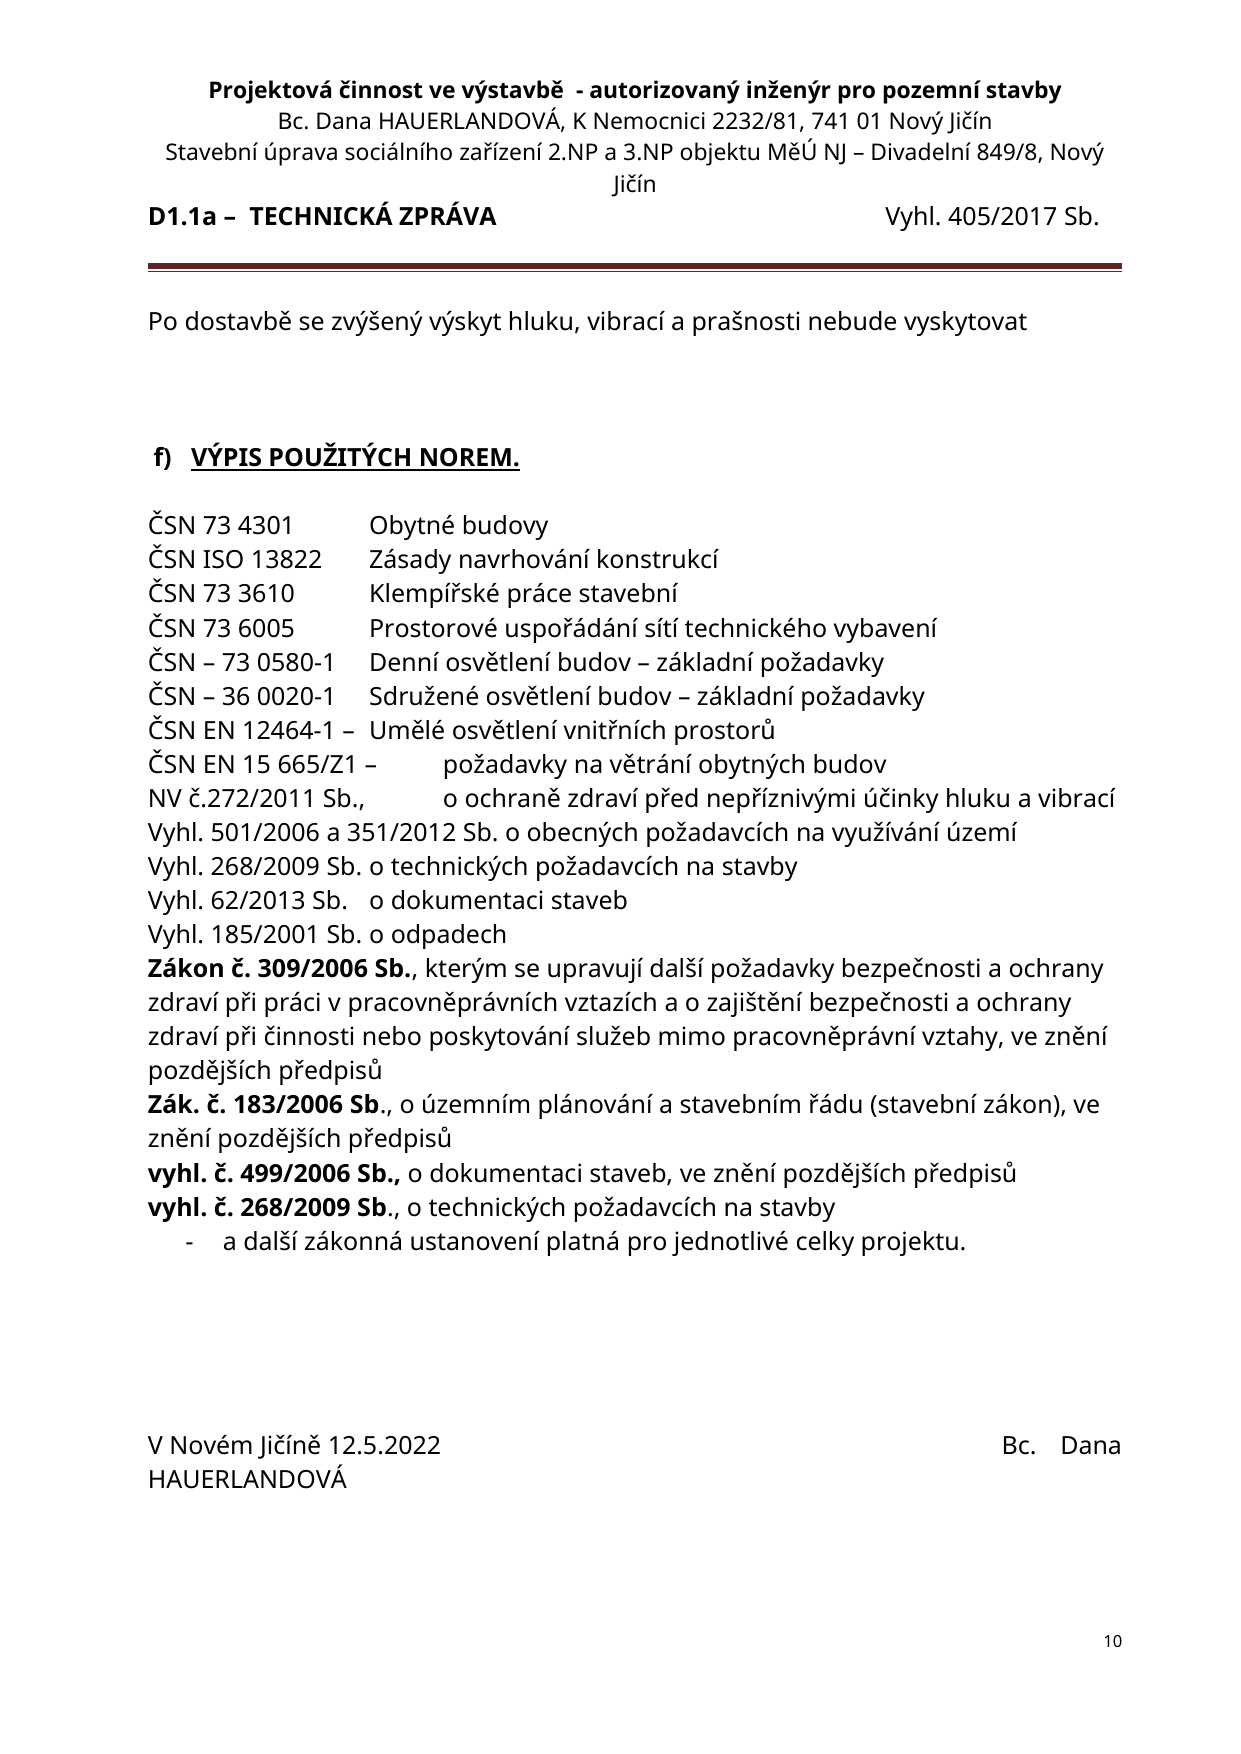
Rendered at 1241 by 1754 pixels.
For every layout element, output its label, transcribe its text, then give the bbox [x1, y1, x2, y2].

text Vyhl. 501/2006 a 351/2012 Sb. o obecných požadavcích na využívání území [148, 814, 1122, 849]
text Vyhl. 62/2013 Sb. o dokumentaci staveb [148, 883, 1122, 917]
text ČSN EN 12464-1 – Umělé osvětlení vnitřních prostorů [148, 712, 1122, 746]
text NV č.272/2011 Sb., o ochraně zdraví před nepříznivými účinky hluku a vibrací [148, 781, 1122, 814]
text Zákon č. 309/2006 Sb., kterým se upravují další požadavky bezpečnosti a ochrany zdraví při práci v pracovněprávních vztazích a o zajištění bezpečnosti a ochrany zdraví při činnosti nebo poskytování služeb mimo pracovněprávní vztahy, ve znění pozdějších předpisů [148, 951, 1122, 1087]
text ČSN – 36 0020-1 Sdružené osvětlení budov – základní požadavky [148, 678, 1122, 712]
text ČSN 73 4301 Obytné budovy [148, 508, 1122, 542]
list a další zákonná ustanovení platná pro jednotlivé celky projektu. [185, 1223, 1122, 1257]
text ČSN EN 15 665/Z1 – požadavky na větrání obytných budov [148, 746, 1122, 781]
text V Novém Jičíně 12.5.2022 Bc. Dana HAUERLANDOVÁ [148, 1428, 1122, 1496]
text Vyhl. 268/2009 Sb. o technických požadavcích na stavby [148, 849, 1122, 883]
text ČSN 73 6005 Prostorové uspořádání sítí technického vybavení [148, 610, 1122, 644]
text Vyhl. 185/2001 Sb. o odpadech [148, 917, 1122, 951]
text Po dostavbě se zvýšený výskyt hluku, vibrací a prašnosti nebude vyskytovat [148, 304, 1122, 338]
text vyhl. č. 499/2006 Sb., o dokumentaci staveb, ve znění pozdějších předpisů [148, 1155, 1122, 1189]
text ČSN ISO 13822 Zásady navrhování konstrukcí [148, 542, 1122, 576]
text vyhl. č. 268/2009 Sb., o technických požadavcích na stavby [148, 1189, 1122, 1223]
text Zák. č. 183/2006 Sb., o územním plánování a stavebním řádu (stavební zákon), ve znění pozdějších předpisů [148, 1087, 1122, 1155]
text ČSN – 73 0580-1 Denní osvětlení budov – základní požadavky [148, 644, 1122, 678]
text ČSN 73 3610 Klempířské práce stavební [148, 576, 1122, 610]
list VÝPIS POUŽITÝCH NOREM. [153, 440, 1122, 474]
